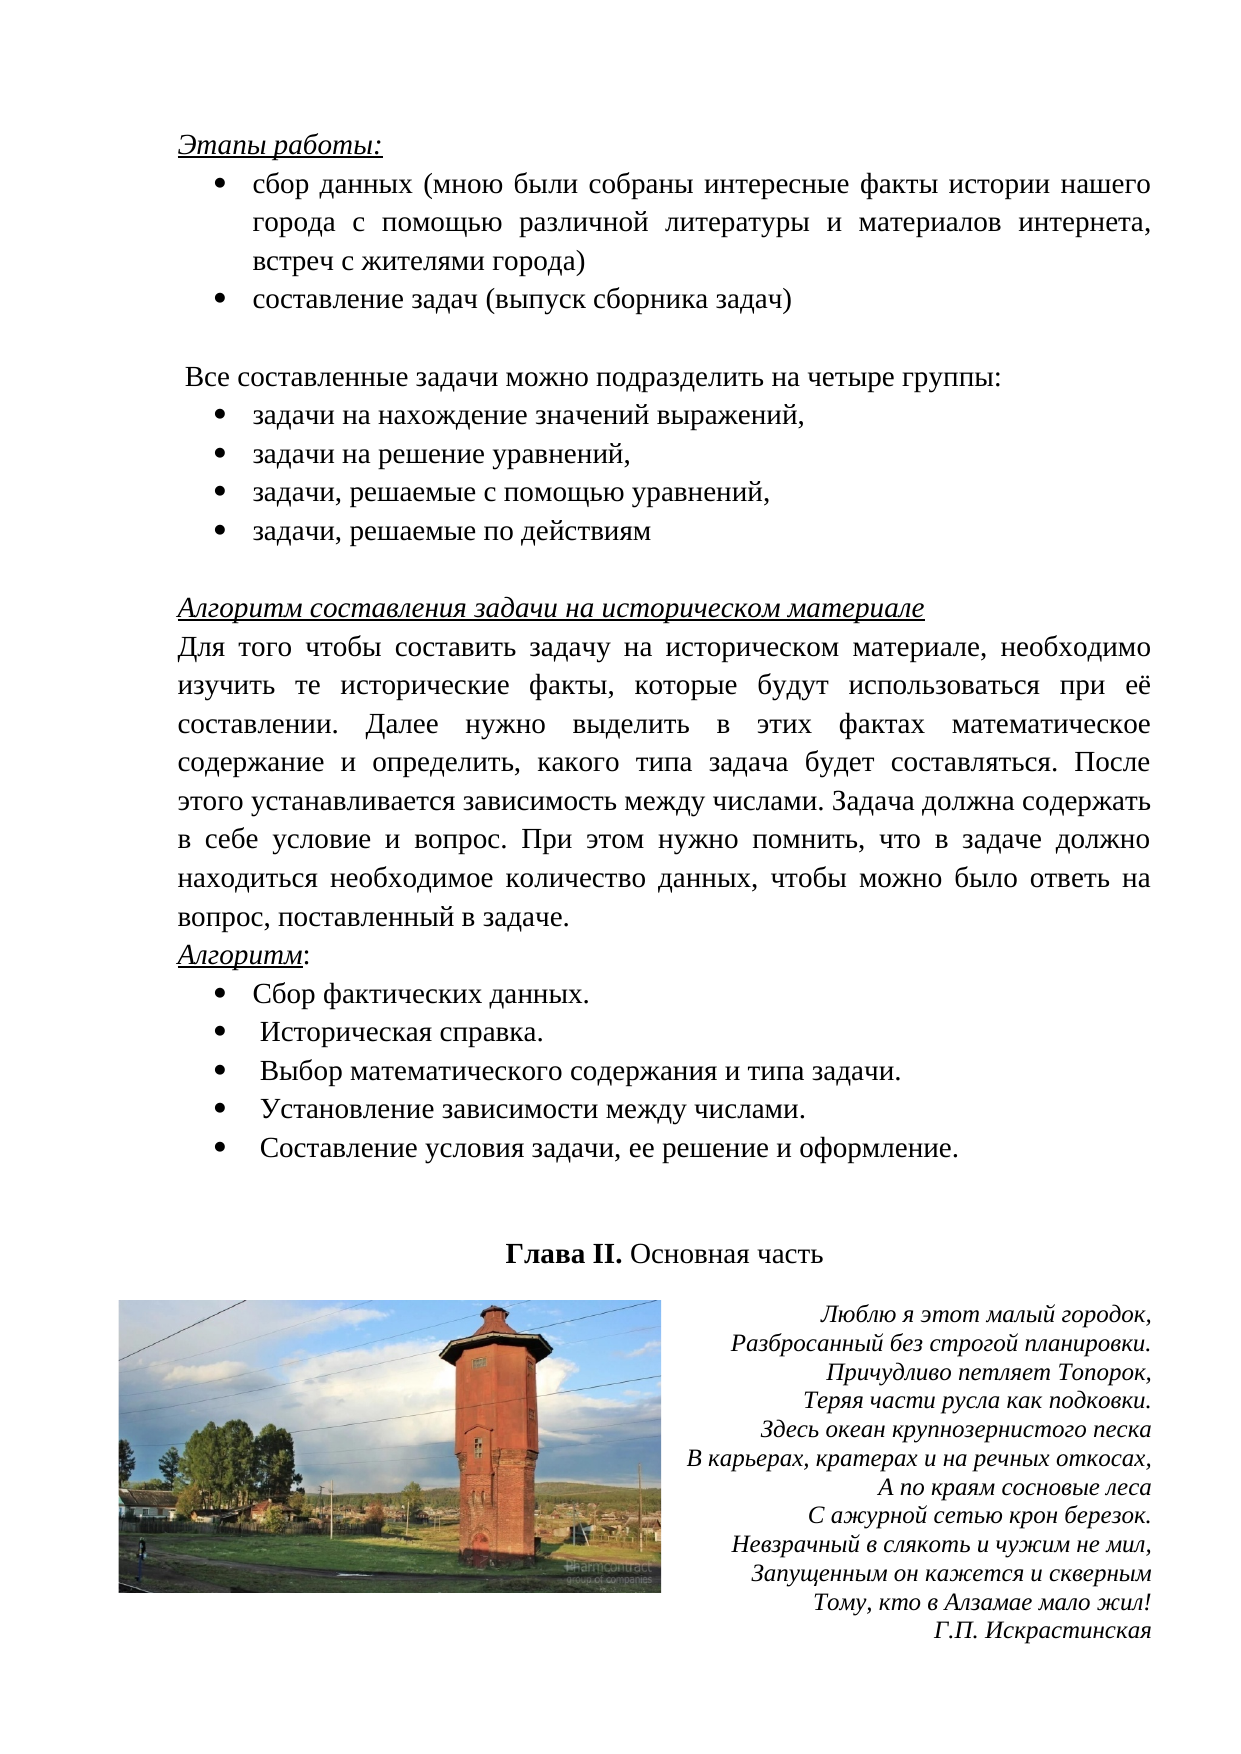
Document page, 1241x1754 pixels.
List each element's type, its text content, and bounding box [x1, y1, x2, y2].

text Алгоритм: [177, 937, 1152, 971]
list Сбор фактических данных. [215, 976, 1152, 1009]
text Запущенным он кажется и скверным [661, 1558, 1152, 1587]
text Люблю я этот малый городок, [177, 1299, 1152, 1328]
list задачи на нахождение значений выражений, [215, 397, 1152, 431]
text Алгоритм составления задачи на историческом материале [177, 590, 1152, 624]
list составление задач (выпуск сборника задач) [215, 281, 1152, 315]
text Глава II. Основная часть [177, 1237, 1152, 1270]
list Установление зависимости между числами. [215, 1092, 1152, 1125]
text Невзрачный в слякоть и чужим не мил, [661, 1529, 1152, 1558]
list Составление условия задачи, ее решение и оформление. [215, 1130, 1152, 1164]
text Причудливо петляет Топорок, [661, 1357, 1152, 1386]
text С ажурной сетью крон березок. [661, 1501, 1152, 1529]
text Тому, кто в Алзамае мало жил! [177, 1587, 1152, 1616]
list задачи на решение уравнений, [215, 436, 1152, 469]
text Для того чтобы составить задачу на историческом материале, необходимо изучить те исторические факты, которые будут использоваться при её составлении. Далее нужно выделить в этих фактах математическое содержание и определить, какого типа задача будет составляться. После этого устанавливается зависимость между числами. Задача должна содержать в себе условие и вопрос. При этом нужно помнить, что в задаче должно находиться необходимое количество данных, чтобы можно было ответь на вопрос, поставленный в задаче. [177, 629, 1152, 932]
text А по краям сосновые леса [661, 1472, 1152, 1501]
text Этапы работы: [177, 127, 1152, 161]
text Разбросанный без строгой планировки. [661, 1328, 1152, 1357]
text Все составленные задачи можно подразделить на четыре группы: [177, 359, 1152, 392]
list сбор данных (мною были собраны интересные факты истории нашего города с помощью различной литературы и материалов интернета, встреч с жителями города) [215, 166, 1152, 276]
picture [117, 1300, 661, 1592]
list задачи, решаемые по действиям [215, 513, 1152, 547]
text В карьерах, кратерах и на речных откосах, [661, 1443, 1152, 1472]
list задачи, решаемые с помощью уравнений, [215, 474, 1152, 508]
text Теряя части русла как подковки. [661, 1386, 1152, 1414]
text Г.П. Искрастинская [177, 1616, 1152, 1644]
list Историческая справка. [215, 1014, 1152, 1048]
text Здесь океан крупнозернистого песка [661, 1414, 1152, 1443]
list Выбор математического содержания и типа задачи. [215, 1053, 1152, 1087]
